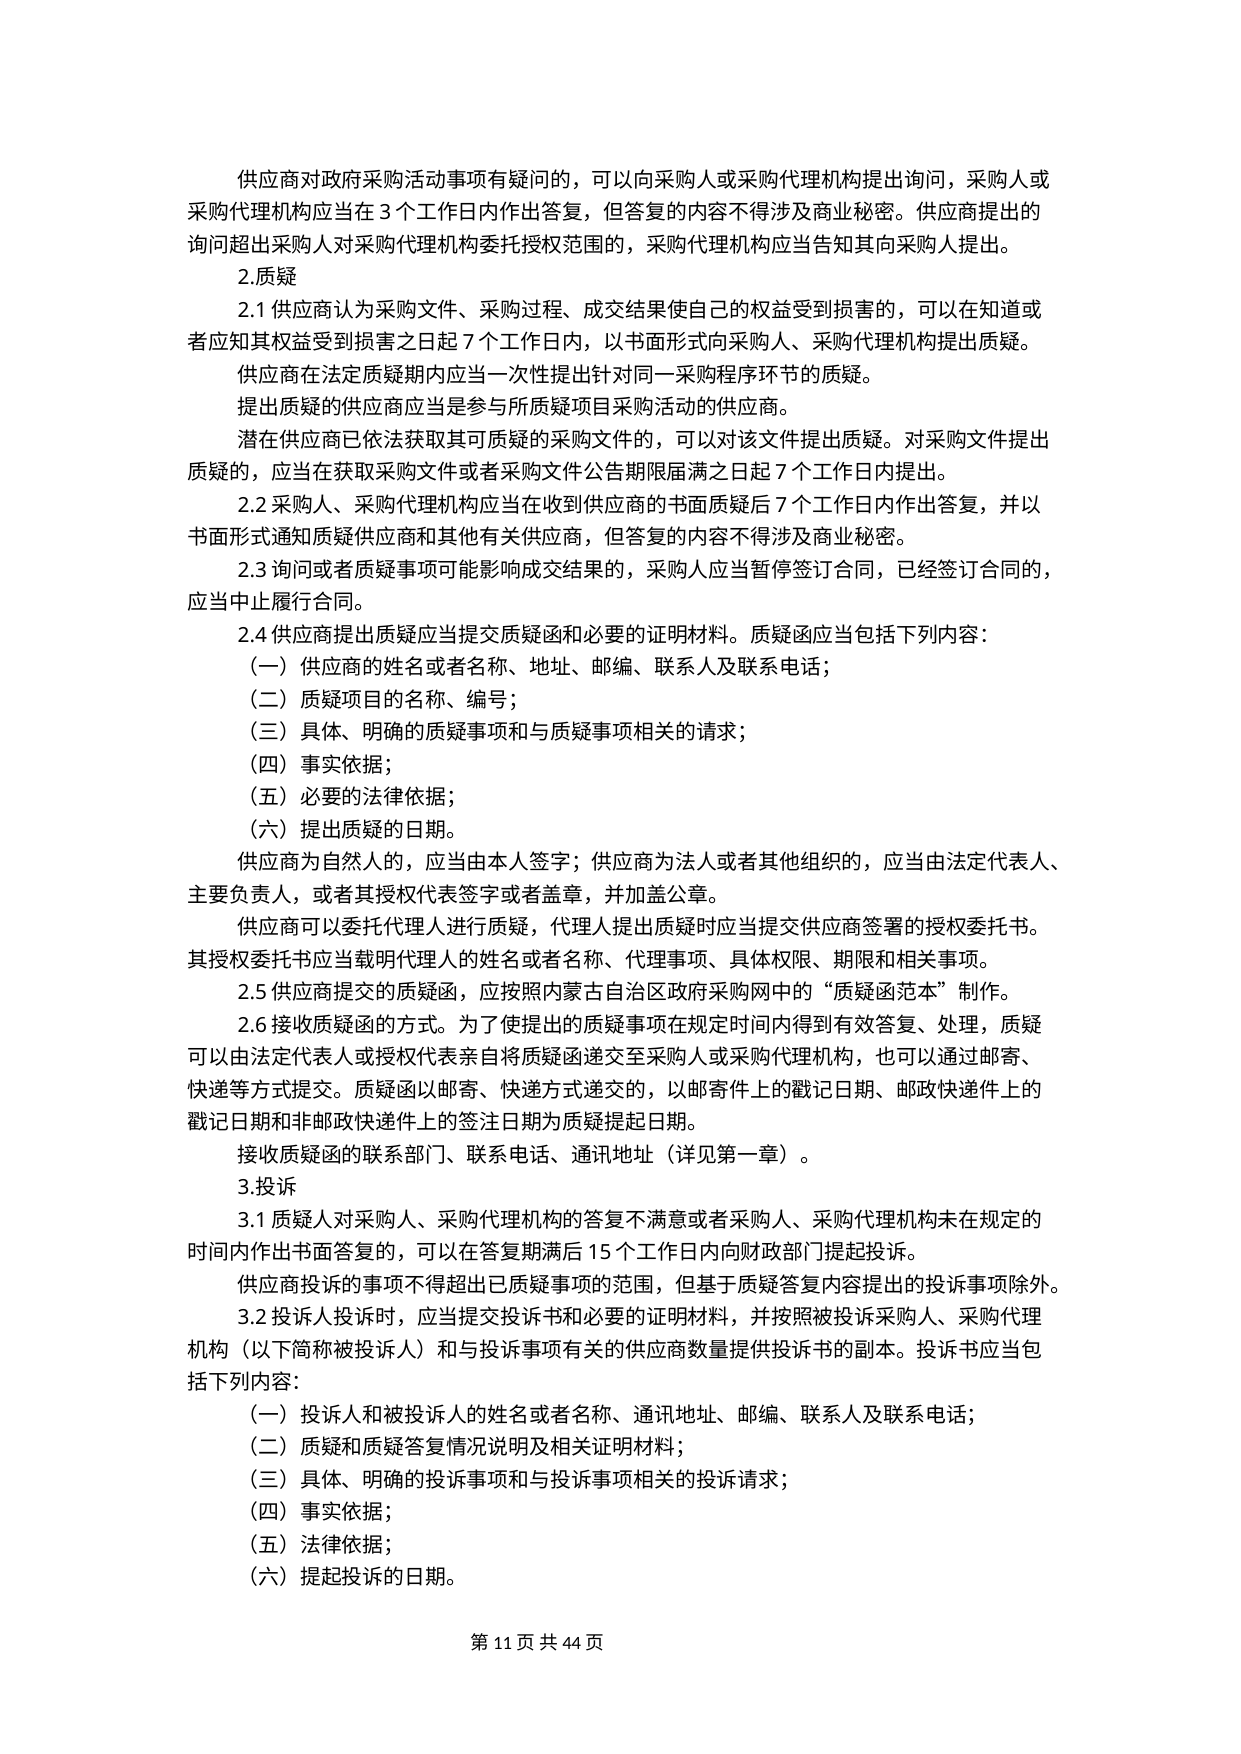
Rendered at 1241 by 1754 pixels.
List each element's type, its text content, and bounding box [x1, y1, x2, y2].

text （四）事实依据； [187, 747, 1053, 779]
text 接收质疑函的联系部门、联系电话、通讯地址（详见第一章）。 [187, 1137, 1053, 1169]
text （三）具体、明确的投诉事项和与投诉事项相关的投诉请求； [187, 1462, 1053, 1494]
text （二）质疑和质疑答复情况说明及相关证明材料； [187, 1429, 1053, 1462]
text （三）具体、明确的质疑事项和与质疑事项相关的请求； [187, 714, 1053, 747]
text 2.5供应商提交的质疑函，应按照内蒙古自治区政府采购网中的“质疑函范本”制作。 [187, 974, 1053, 1007]
text 3.投诉 [187, 1169, 1053, 1202]
text 供应商可以委托代理人进行质疑，代理人提出质疑时应当提交供应商签署的授权委托书。其授权委托书应当载明代理人的姓名或者名称、代理事项、具体权限、期限和相关事项。 [187, 909, 1053, 974]
text 潜在供应商已依法获取其可质疑的采购文件的，可以对该文件提出质疑。对采购文件提出质疑的，应当在获取采购文件或者采购文件公告期限届满之日起7个工作日内提出。 [187, 422, 1053, 487]
text （六）提出质疑的日期。 [187, 812, 1053, 844]
text （四）事实依据； [187, 1494, 1053, 1527]
text （六）提起投诉的日期。 [187, 1559, 1053, 1592]
text 供应商投诉的事项不得超出已质疑事项的范围，但基于质疑答复内容提出的投诉事项除外。 [187, 1267, 1053, 1299]
text 3.1质疑人对采购人、采购代理机构的答复不满意或者采购人、采购代理机构未在规定的时间内作出书面答复的，可以在答复期满后15个工作日内向财政部门提起投诉。 [187, 1202, 1053, 1267]
text 供应商在法定质疑期内应当一次性提出针对同一采购程序环节的质疑。 [187, 357, 1053, 389]
text 供应商对政府采购活动事项有疑问的，可以向采购人或采购代理机构提出询问，采购人或采购代理机构应当在3个工作日内作出答复，但答复的内容不得涉及商业秘密。供应商提出的询问超出采购人对采购代理机构委托授权范围的，采购代理机构应当告知其向采购人提出。 [187, 162, 1053, 259]
text 供应商为自然人的，应当由本人签字；供应商为法人或者其他组织的，应当由法定代表人、主要负责人，或者其授权代表签字或者盖章，并加盖公章。 [187, 844, 1053, 909]
text 2.6接收质疑函的方式。为了使提出的质疑事项在规定时间内得到有效答复、处理，质疑可以由法定代表人或授权代表亲自将质疑函递交至采购人或采购代理机构，也可以通过邮寄、快递等方式提交。质疑函以邮寄、快递方式递交的，以邮寄件上的戳记日期、邮政快递件上的戳记日期和非邮政快递件上的签注日期为质疑提起日期。 [187, 1007, 1053, 1137]
text 2.2采购人、采购代理机构应当在收到供应商的书面质疑后7个工作日内作出答复，并以书面形式通知质疑供应商和其他有关供应商，但答复的内容不得涉及商业秘密。 [187, 487, 1053, 552]
text 2.1供应商认为采购文件、采购过程、成交结果使自己的权益受到损害的，可以在知道或者应知其权益受到损害之日起7个工作日内，以书面形式向采购人、采购代理机构提出质疑。 [187, 292, 1053, 357]
text 提出质疑的供应商应当是参与所质疑项目采购活动的供应商。 [187, 389, 1053, 422]
text （二）质疑项目的名称、编号； [187, 682, 1053, 714]
text 2.4供应商提出质疑应当提交质疑函和必要的证明材料。质疑函应当包括下列内容： [187, 617, 1053, 649]
text 3.2投诉人投诉时，应当提交投诉书和必要的证明材料，并按照被投诉采购人、采购代理机构（以下简称被投诉人）和与投诉事项有关的供应商数量提供投诉书的副本。投诉书应当包括下列内容： [187, 1299, 1053, 1397]
text （一）投诉人和被投诉人的姓名或者名称、通讯地址、邮编、联系人及联系电话； [187, 1397, 1053, 1429]
text 2.3询问或者质疑事项可能影响成交结果的，采购人应当暂停签订合同，已经签订合同的，应当中止履行合同。 [187, 552, 1053, 617]
text （五）法律依据； [187, 1527, 1053, 1559]
text 2.质疑 [187, 259, 1053, 292]
text （五）必要的法律依据； [187, 779, 1053, 812]
text （一）供应商的姓名或者名称、地址、邮编、联系人及联系电话； [187, 649, 1053, 682]
